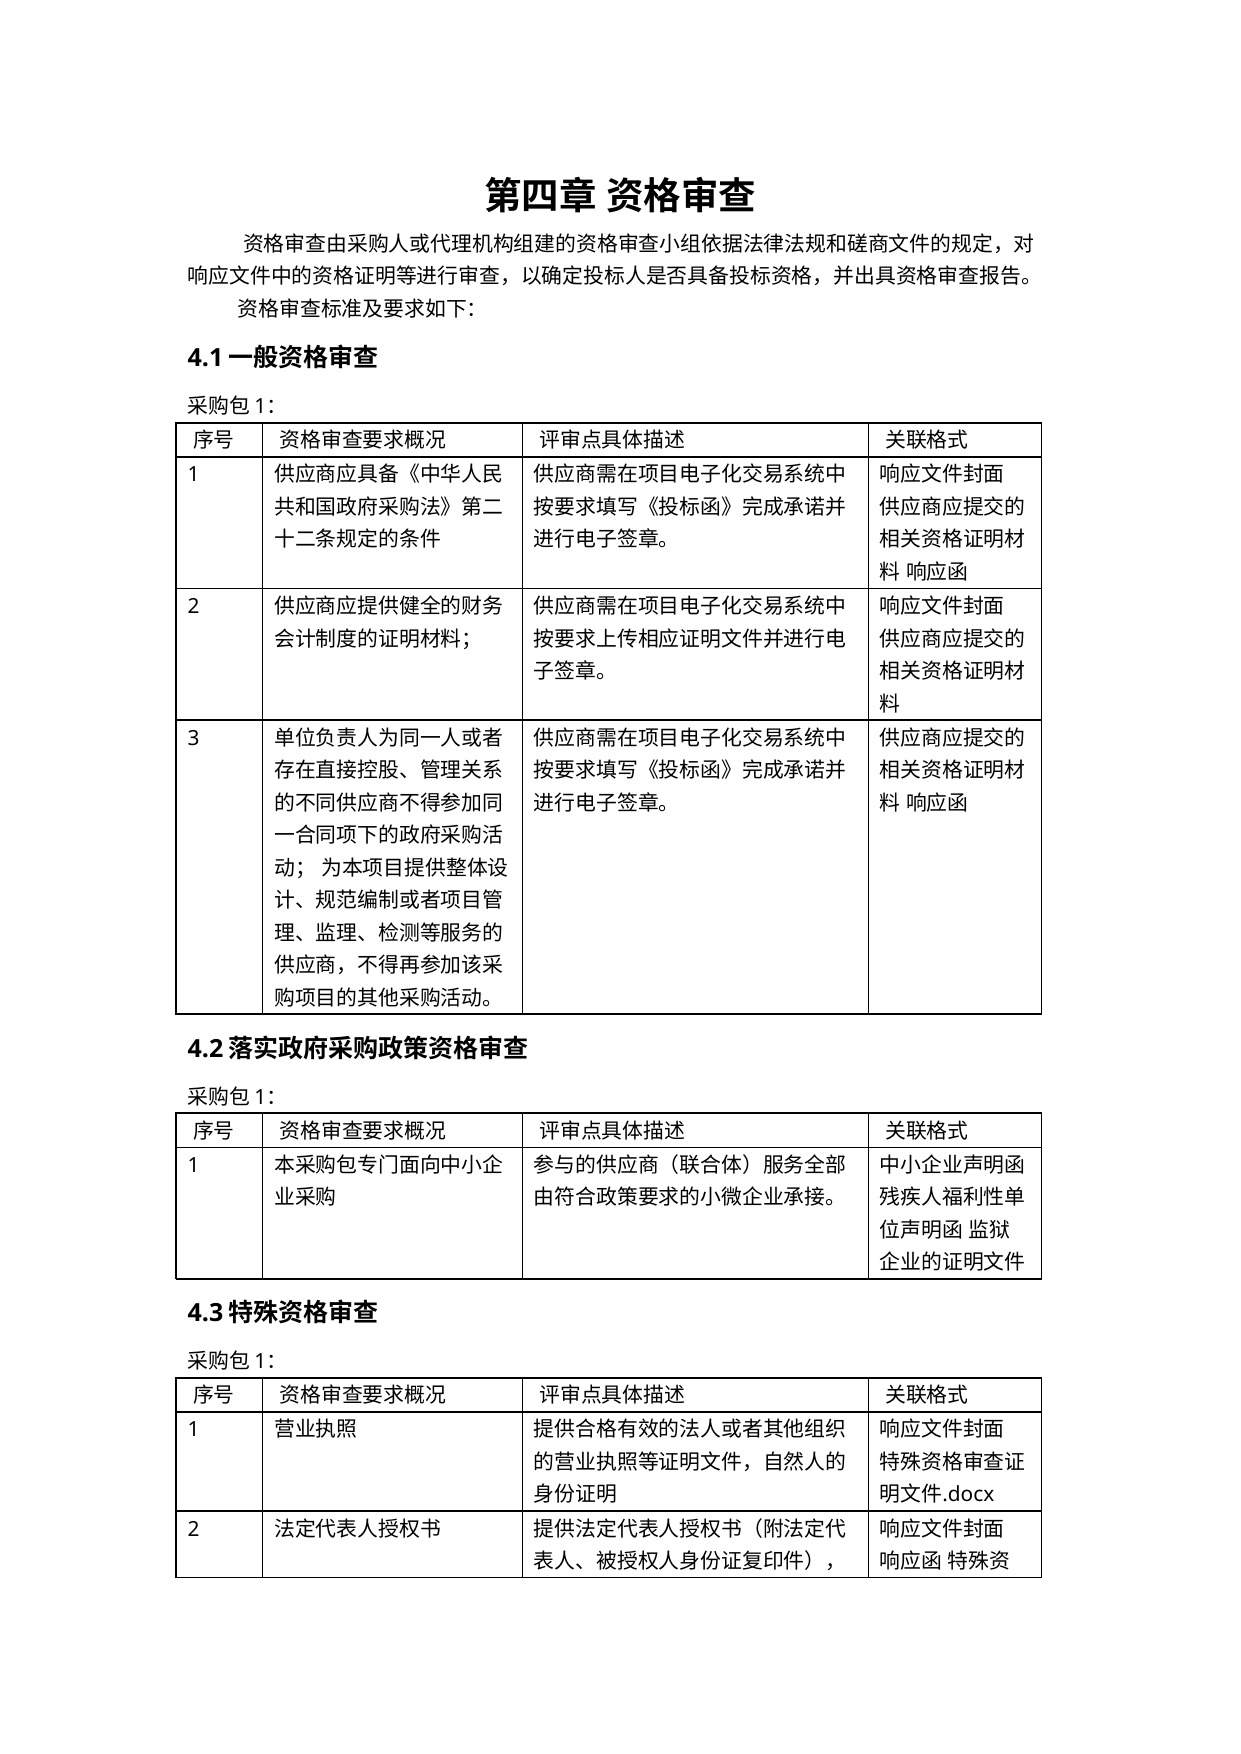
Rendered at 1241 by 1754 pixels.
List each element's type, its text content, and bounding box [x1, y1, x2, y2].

table_cell 单位负责人为同一人或者存在直接控股、管理关系的不同供应商不得参加同一合同项下的政府采购活动； 为本项目提供整体设计、规范编制或者项目管理、监理、检测等服务的供应商，不得再参加该采购项目的其他采购活动。 [263, 721, 522, 1013]
table_header 关联格式 [869, 1114, 1041, 1146]
table_cell 3 [177, 721, 262, 1013]
table_header 评审点具体描述 [523, 424, 868, 456]
table_header 资格审查要求概况 [263, 1379, 522, 1411]
text 第四章 资格审查 [187, 162, 1053, 227]
table_cell 供应商应提交的相关资格证明材料 响应函 [869, 721, 1041, 1013]
table_cell 2 [177, 1512, 262, 1577]
table_header 序号 [177, 1379, 262, 1411]
table_header 资格审查要求概况 [263, 424, 522, 456]
text 4.3特殊资格审查 [187, 1279, 1053, 1344]
table_cell 响应文件封面 特殊资格审查证明文件.docx [869, 1413, 1041, 1510]
table_cell 供应商需在项目电子化交易系统中按要求填写《投标函》完成承诺并进行电子签章。 [523, 721, 868, 1013]
table_header 资格审查要求概况 [263, 1114, 522, 1146]
text 4.2落实政府采购政策资格审查 [187, 1015, 1053, 1080]
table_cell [869, 1512, 1041, 1577]
table_cell 提供合格有效的法人或者其他组织的营业执照等证明文件，自然人的身份证明 [523, 1413, 868, 1510]
table_header 序号 [177, 1114, 262, 1146]
table_header 关联格式 [869, 1379, 1041, 1411]
table_cell 中小企业声明函 残疾人福利性单位声明函 监狱企业的证明文件 [869, 1148, 1041, 1278]
text 资格审查标准及要求如下： [187, 292, 1053, 324]
table_cell 供应商应具备《中华人民共和国政府采购法》第二十二条规定的条件 [263, 458, 522, 588]
text 采购包1： [187, 1344, 1053, 1377]
table_header 关联格式 [869, 424, 1041, 456]
table_cell 响应文件封面 供应商应提交的相关资格证明材料 [869, 589, 1041, 719]
table_cell 1 [177, 458, 262, 588]
table_header 评审点具体描述 [523, 1114, 868, 1146]
table_cell 2 [177, 589, 262, 719]
table_cell 供应商需在项目电子化交易系统中按要求填写《投标函》完成承诺并进行电子签章。 [523, 458, 868, 588]
table_cell 1 [177, 1413, 262, 1510]
table_cell 法定代表人授权书 [263, 1512, 522, 1577]
table_cell 响应文件封面 供应商应提交的相关资格证明材料 响应函 [869, 458, 1041, 588]
table_cell 供应商应提供健全的财务会计制度的证明材料； [263, 589, 522, 719]
table_header 序号 [177, 424, 262, 456]
table_cell 本采购包专门面向中小企业采购 [263, 1148, 522, 1278]
table_cell 营业执照 [263, 1413, 522, 1510]
text 4.1一般资格审查 [187, 324, 1053, 389]
table_header 评审点具体描述 [523, 1379, 868, 1411]
text 资格审查由采购人或代理机构组建的资格审查小组依据法律法规和磋商文件的规定，对响应文件中的资格证明等进行审查，以确定投标人是否具备投标资格，并出具资格审查报告。 [187, 227, 1053, 292]
table_cell 供应商需在项目电子化交易系统中按要求上传相应证明文件并进行电子签章。 [523, 589, 868, 719]
text 采购包1： [187, 389, 1053, 422]
text 采购包1： [187, 1080, 1053, 1112]
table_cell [523, 1512, 868, 1577]
table_cell 参与的供应商（联合体）服务全部由符合政策要求的小微企业承接。 [523, 1148, 868, 1278]
table_cell 1 [177, 1148, 262, 1278]
